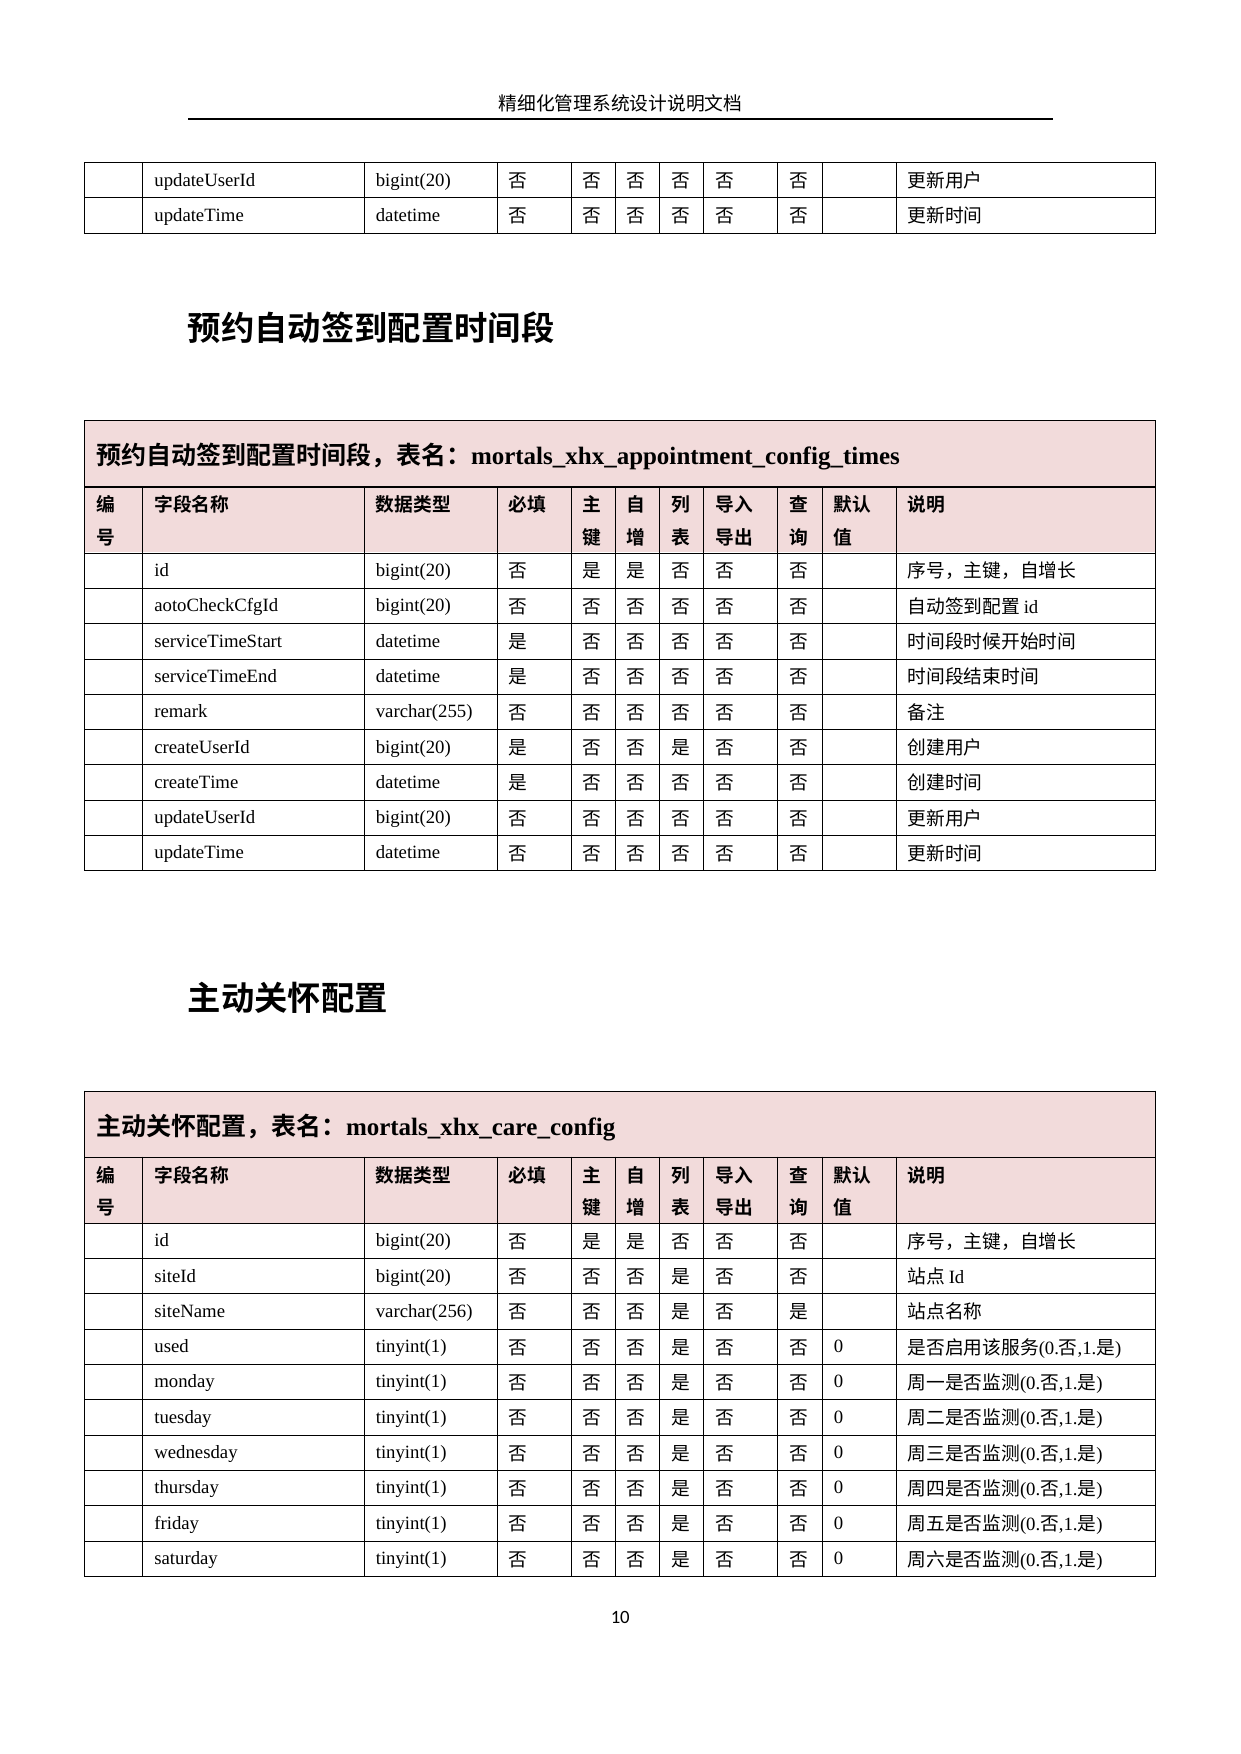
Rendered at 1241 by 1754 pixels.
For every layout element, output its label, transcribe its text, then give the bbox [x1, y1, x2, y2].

table_cell 否 [498, 1294, 571, 1329]
table_cell 否 [572, 1436, 615, 1470]
table_cell bigint(20) [365, 801, 497, 835]
table_cell 否 [498, 1365, 571, 1399]
table_cell varchar(255) [365, 695, 497, 729]
table_cell 否 [498, 1224, 571, 1258]
table_cell 是 [660, 730, 703, 764]
table_cell 否 [572, 589, 615, 623]
table_cell bigint(20) [365, 1259, 497, 1293]
table_cell 否 [572, 801, 615, 835]
table_cell 查询 [778, 488, 822, 552]
table_cell 否 [660, 624, 703, 658]
table_cell [85, 1330, 142, 1364]
table_cell 0 [823, 1471, 896, 1505]
table_cell 否 [704, 624, 777, 658]
table_cell 否 [704, 554, 777, 588]
table_cell [85, 1436, 142, 1470]
table_cell 否 [572, 198, 615, 233]
table_cell [85, 1224, 142, 1258]
table_cell 否 [704, 1436, 777, 1470]
table_cell 否 [778, 730, 822, 764]
table_cell 否 [616, 1506, 659, 1541]
table_cell 否 [498, 836, 571, 870]
table_cell updateUserId [143, 801, 364, 835]
table_cell 否 [498, 198, 571, 233]
table_cell [823, 198, 896, 233]
table_cell [823, 1224, 896, 1258]
table_cell 是 [660, 1259, 703, 1293]
table_cell datetime [365, 624, 497, 658]
table_cell 否 [660, 836, 703, 870]
table_cell [85, 1400, 142, 1434]
table_cell [85, 801, 142, 835]
table_cell 否 [616, 695, 659, 729]
table_cell 否 [778, 1436, 822, 1470]
table_cell 否 [778, 695, 822, 729]
table_cell 否 [616, 589, 659, 623]
table_cell tinyint(1) [365, 1471, 497, 1505]
table_cell bigint(20) [365, 1224, 497, 1258]
table_cell 否 [660, 765, 703, 800]
table_cell [85, 836, 142, 870]
table_cell [823, 624, 896, 658]
table_cell 导入导出 [704, 1158, 777, 1223]
table_cell 否 [616, 1330, 659, 1364]
table_cell 周一是否监测(0.否,1.是) [897, 1365, 1155, 1399]
table_cell 查询 [778, 1158, 822, 1223]
table_cell friday [143, 1506, 364, 1541]
table_cell 否 [660, 554, 703, 588]
table_cell 否 [572, 1259, 615, 1293]
table_cell 导入导出 [704, 488, 777, 552]
table_cell 默认值 [823, 488, 896, 552]
table_cell datetime [365, 660, 497, 694]
table_cell 否 [704, 1224, 777, 1258]
table_cell 编号 [85, 488, 142, 552]
table_cell 否 [572, 624, 615, 658]
table_cell remark [143, 695, 364, 729]
table_cell 否 [778, 1365, 822, 1399]
table_cell 是 [660, 1471, 703, 1505]
table_cell 说明 [897, 1158, 1155, 1223]
table_cell 列表 [660, 1158, 703, 1223]
table_cell 自增 [616, 1158, 659, 1223]
table_cell 是否启用该服务(0.否,1.是) [897, 1330, 1155, 1364]
table_cell 数据类型 [365, 1158, 497, 1223]
table_cell [823, 589, 896, 623]
table_cell 周二是否监测(0.否,1.是) [897, 1400, 1155, 1434]
table_cell 周四是否监测(0.否,1.是) [897, 1471, 1155, 1505]
table_cell tinyint(1) [365, 1400, 497, 1434]
table_cell 否 [498, 1506, 571, 1541]
table_cell wednesday [143, 1436, 364, 1470]
table_cell [85, 730, 142, 764]
table_cell updateUserId [143, 163, 364, 197]
table_cell 否 [778, 589, 822, 623]
table_cell 否 [778, 1259, 822, 1293]
table_cell 字段名称 [143, 488, 364, 552]
table_cell 主键 [572, 488, 615, 552]
table_cell 否 [572, 660, 615, 694]
table_cell tinyint(1) [365, 1436, 497, 1470]
table_cell 否 [778, 624, 822, 658]
table_cell 更新用户 [897, 801, 1155, 835]
table_cell thursday [143, 1471, 364, 1505]
table_cell 否 [498, 801, 571, 835]
table_cell 否 [704, 836, 777, 870]
table_cell 是 [498, 660, 571, 694]
table_cell 否 [704, 1471, 777, 1505]
table_header 主动关怀配置，表名：mortals_xhx_care_config [85, 1092, 1155, 1157]
table_cell 否 [498, 1542, 571, 1576]
table_cell 序号，主键，自增长 [897, 554, 1155, 588]
table_cell 否 [498, 695, 571, 729]
table_cell [85, 589, 142, 623]
table_cell 否 [778, 1224, 822, 1258]
table_cell [85, 624, 142, 658]
table_cell 否 [778, 1506, 822, 1541]
table_cell 否 [616, 163, 659, 197]
table_cell 是 [498, 624, 571, 658]
table_cell 否 [704, 765, 777, 800]
table_cell 否 [660, 660, 703, 694]
table_cell 必填 [498, 488, 571, 552]
table_cell tinyint(1) [365, 1506, 497, 1541]
table_cell 更新时间 [897, 198, 1155, 233]
table_cell 否 [616, 624, 659, 658]
table_cell 否 [616, 765, 659, 800]
table_cell [823, 695, 896, 729]
table_cell 否 [572, 1506, 615, 1541]
table_cell 周五是否监测(0.否,1.是) [897, 1506, 1155, 1541]
table_cell 字段名称 [143, 1158, 364, 1223]
table_cell 否 [778, 765, 822, 800]
table_cell 否 [704, 198, 777, 233]
table_cell [823, 554, 896, 588]
table_cell 数据类型 [365, 488, 497, 552]
table_cell 是 [660, 1506, 703, 1541]
table_cell 否 [704, 1506, 777, 1541]
table_cell 否 [704, 1365, 777, 1399]
table_cell 否 [498, 1259, 571, 1293]
table_cell datetime [365, 765, 497, 800]
table_cell 时间段结束时间 [897, 660, 1155, 694]
table_cell varchar(256) [365, 1294, 497, 1329]
table_cell 否 [616, 1400, 659, 1434]
table_cell [823, 1294, 896, 1329]
table_cell siteId [143, 1259, 364, 1293]
table_cell 否 [778, 1400, 822, 1434]
table_cell 否 [616, 1259, 659, 1293]
table_cell used [143, 1330, 364, 1364]
table_cell tinyint(1) [365, 1365, 497, 1399]
table_cell 默认值 [823, 1158, 896, 1223]
table_cell 否 [498, 163, 571, 197]
table_cell 自动签到配置id [897, 589, 1155, 623]
table_cell 否 [616, 198, 659, 233]
table_cell 是 [778, 1294, 822, 1329]
table_cell 否 [778, 836, 822, 870]
table_cell updateTime [143, 198, 364, 233]
table_cell bigint(20) [365, 589, 497, 623]
table_cell 否 [704, 1259, 777, 1293]
table_cell monday [143, 1365, 364, 1399]
table_cell 创建用户 [897, 730, 1155, 764]
table_cell 否 [778, 554, 822, 588]
table_cell 列表 [660, 488, 703, 552]
table_cell 是 [660, 1400, 703, 1434]
table_cell 否 [572, 1542, 615, 1576]
table_cell 否 [616, 730, 659, 764]
table_cell [823, 730, 896, 764]
table_cell 否 [778, 1330, 822, 1364]
table_cell 是 [616, 1224, 659, 1258]
table_cell 否 [704, 1400, 777, 1434]
table_cell id [143, 1224, 364, 1258]
table_header 预约自动签到配置时间段，表名：mortals_xhx_appointment_config_times [85, 421, 1155, 486]
table_cell [823, 163, 896, 197]
table_cell 否 [660, 1224, 703, 1258]
table_cell 是 [572, 554, 615, 588]
table_cell 否 [572, 836, 615, 870]
table_cell createTime [143, 765, 364, 800]
table_cell 否 [704, 730, 777, 764]
table_cell 否 [616, 1542, 659, 1576]
table_cell 周六是否监测(0.否,1.是) [897, 1542, 1155, 1576]
table_cell 否 [704, 695, 777, 729]
table_cell saturday [143, 1542, 364, 1576]
table_cell 是 [660, 1294, 703, 1329]
table_cell 否 [778, 198, 822, 233]
table_cell 否 [572, 163, 615, 197]
table_cell 是 [660, 1330, 703, 1364]
table_cell 序号，主键，自增长 [897, 1224, 1155, 1258]
table_cell serviceTimeStart [143, 624, 364, 658]
table_cell 是 [572, 1224, 615, 1258]
table_cell 0 [823, 1400, 896, 1434]
table_cell 否 [572, 1471, 615, 1505]
table_cell [85, 554, 142, 588]
table_cell 否 [498, 1400, 571, 1434]
table_cell 否 [778, 163, 822, 197]
table_cell createUserId [143, 730, 364, 764]
table_cell [85, 1506, 142, 1541]
table_cell 否 [616, 1471, 659, 1505]
table_cell 是 [660, 1542, 703, 1576]
table_cell [85, 1259, 142, 1293]
table_cell serviceTimeEnd [143, 660, 364, 694]
table_cell 否 [704, 1330, 777, 1364]
table_cell 否 [778, 660, 822, 694]
table_cell 更新用户 [897, 163, 1155, 197]
table_cell 否 [704, 163, 777, 197]
table_cell 说明 [897, 488, 1155, 552]
table_cell 必填 [498, 1158, 571, 1223]
table_cell 否 [778, 1542, 822, 1576]
table_cell 0 [823, 1542, 896, 1576]
table_cell tuesday [143, 1400, 364, 1434]
table_cell 否 [660, 695, 703, 729]
subtitle 预约自动签到配置时间段 [187, 293, 1053, 358]
table_cell datetime [365, 836, 497, 870]
table_cell 否 [498, 1330, 571, 1364]
table_cell 时间段时候开始时间 [897, 624, 1155, 658]
table_cell [85, 1365, 142, 1399]
table_cell 站点名称 [897, 1294, 1155, 1329]
table_cell 否 [660, 163, 703, 197]
table_cell 0 [823, 1365, 896, 1399]
table_cell [85, 1471, 142, 1505]
table_cell 否 [704, 801, 777, 835]
table_cell [85, 765, 142, 800]
table_cell 否 [616, 1294, 659, 1329]
table_cell 否 [572, 1294, 615, 1329]
table_cell 否 [498, 554, 571, 588]
table_cell 是 [498, 730, 571, 764]
table_cell 否 [660, 589, 703, 623]
table_cell [823, 836, 896, 870]
table_cell 0 [823, 1436, 896, 1470]
table_cell [85, 198, 142, 233]
table_cell 否 [704, 1294, 777, 1329]
table_cell bigint(20) [365, 163, 497, 197]
table_cell [85, 695, 142, 729]
table_cell 否 [704, 1542, 777, 1576]
table_cell 周三是否监测(0.否,1.是) [897, 1436, 1155, 1470]
table_cell 站点Id [897, 1259, 1155, 1293]
table_cell [823, 660, 896, 694]
table_cell siteName [143, 1294, 364, 1329]
table_cell [85, 163, 142, 197]
table_cell 更新时间 [897, 836, 1155, 870]
subtitle 主动关怀配置 [187, 963, 1053, 1028]
table_cell 否 [498, 1471, 571, 1505]
table_cell 否 [616, 1436, 659, 1470]
table_cell 否 [778, 801, 822, 835]
table_cell datetime [365, 198, 497, 233]
table_cell 否 [572, 695, 615, 729]
table_cell 否 [660, 198, 703, 233]
table_cell 否 [572, 1330, 615, 1364]
table_cell 0 [823, 1506, 896, 1541]
table_cell [85, 1294, 142, 1329]
table_cell aotoCheckCfgId [143, 589, 364, 623]
table_cell 否 [616, 801, 659, 835]
table_cell [823, 801, 896, 835]
table_cell updateTime [143, 836, 364, 870]
table_cell bigint(20) [365, 730, 497, 764]
table_cell [85, 660, 142, 694]
table_cell [823, 765, 896, 800]
table_cell id [143, 554, 364, 588]
table_cell tinyint(1) [365, 1330, 497, 1364]
table_cell 是 [660, 1436, 703, 1470]
table_cell 创建时间 [897, 765, 1155, 800]
table_cell 否 [778, 1471, 822, 1505]
table_cell 否 [572, 730, 615, 764]
table_cell 是 [498, 765, 571, 800]
table_cell 否 [498, 1436, 571, 1470]
table_cell 否 [498, 589, 571, 623]
table_cell 0 [823, 1330, 896, 1364]
table_cell 否 [572, 1400, 615, 1434]
table_cell bigint(20) [365, 554, 497, 588]
table_cell 编号 [85, 1158, 142, 1223]
table_cell 否 [616, 1365, 659, 1399]
table_cell [823, 1259, 896, 1293]
table_cell 主键 [572, 1158, 615, 1223]
table_cell 否 [616, 836, 659, 870]
table_cell 否 [704, 589, 777, 623]
table_cell 自增 [616, 488, 659, 552]
table_cell 否 [572, 765, 615, 800]
table_cell 否 [616, 660, 659, 694]
table_cell 否 [660, 801, 703, 835]
table_cell tinyint(1) [365, 1542, 497, 1576]
table_cell 是 [616, 554, 659, 588]
table_cell 备注 [897, 695, 1155, 729]
table_cell 是 [660, 1365, 703, 1399]
table_cell 否 [704, 660, 777, 694]
table_cell [85, 1542, 142, 1576]
table_cell 否 [572, 1365, 615, 1399]
